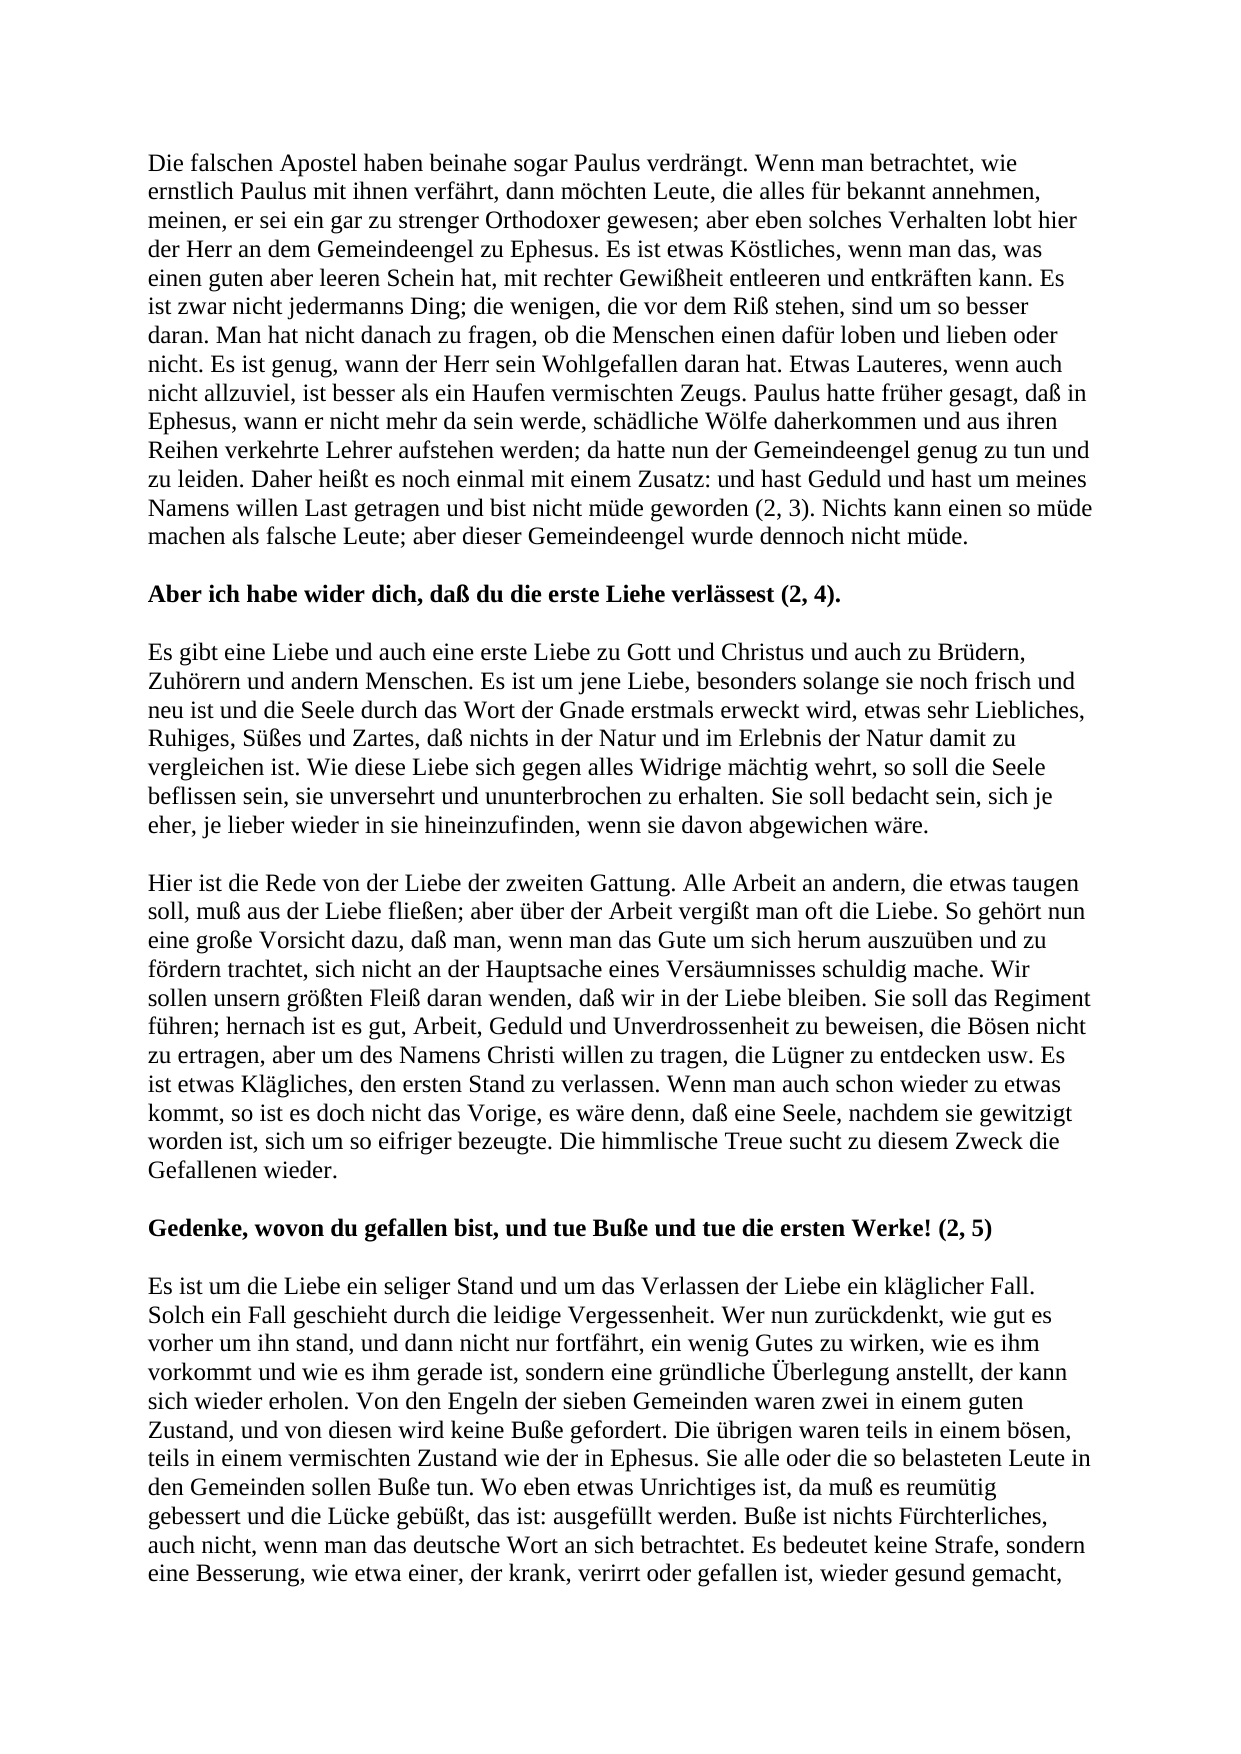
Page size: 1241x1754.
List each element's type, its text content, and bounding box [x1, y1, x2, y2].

text Es gibt eine Liebe und auch eine erste Liebe zu Gott und Christus und auch zu Brüdern, Zuhörern und andern Menschen. Es ist um jene Liebe, besonders solange sie noch frisch und neu ist und die Seele durch das Wort der Gnade erstmals erweckt wird, etwas sehr Liebliches, Ruhiges, Süßes und Zartes, daß nichts in der Natur und im Erlebnis der Natur damit zu vergleichen ist. Wie diese Liebe sich gegen alles Widrige mächtig wehrt, so soll die Seele beflissen sein, sie unversehrt und ununterbrochen zu erhalten. Sie soll bedacht sein, sich je eher, je lieber wieder in sie hineinzufinden, wenn sie davon abgewichen wäre. [148, 637, 1093, 838]
text Hier ist die Rede von der Liebe der zweiten Gattung. Alle Arbeit an andern, die etwas taugen soll, muß aus der Liebe fließen; aber über der Arbeit vergißt man oft die Liebe. So gehört nun eine große Vorsicht dazu, daß man, wenn man das Gute um sich herum auszuüben und zu fördern trachtet, sich nicht an der Hauptsache eines Versäumnisses schuldig mache. Wir sollen unsern größten Fleiß daran wenden, daß wir in der Liebe bleiben. Sie soll das Regiment führen; hernach ist es gut, Arbeit, Geduld und Unverdrossenheit zu beweisen, die Bösen nicht zu ertragen, aber um des Namens Christi willen zu tragen, die Lügner zu entdecken usw. Es ist etwas Klägliches, den ersten Stand zu verlassen. Wenn man auch schon wieder zu etwas kommt, so ist es doch nicht das Vorige, es wäre denn, daß eine Seele, nachdem sie gewitzigt worden ist, sich um so eifriger bezeugte. Die himmlische Treue sucht zu diesem Zweck die Gefallenen wieder. [148, 868, 1093, 1184]
text Die falschen Apostel haben beinahe sogar Paulus verdrängt. Wenn man betrachtet, wie ernstlich Paulus mit ihnen verfährt, dann möchten Leute, die alles für bekannt annehmen, meinen, er sei ein gar zu strenger Orthodoxer gewesen; aber eben solches Verhalten lobt hier der Herr an dem Gemeindeengel zu Ephesus. Es ist etwas Köstliches, wenn man das, was einen guten aber leeren Schein hat, mit rechter Gewißheit entleeren und entkräften kann. Es ist zwar nicht jedermanns Ding; die wenigen, die vor dem Riß stehen, sind um so besser daran. Man hat nicht danach zu fragen, ob die Menschen einen dafür loben und lieben oder nicht. Es ist genug, wann der Herr sein Wohlgefallen daran hat. Etwas Lauteres, wenn auch nicht allzuviel, ist besser als ein Haufen vermischten Zeugs. Paulus hatte früher gesagt, daß in Ephesus, wann er nicht mehr da sein werde, schädliche Wölfe daherkommen und aus ihren Reihen verkehrte Lehrer aufstehen werden; da hatte nun der Gemeindeengel genug zu tun und zu leiden. Daher heißt es noch einmal mit einem Zusatz: und hast Geduld und hast um meines Namens willen Last getragen und bist nicht müde geworden (2, 3). Nichts kann einen so müde machen als falsche Leute; aber dieser Gemeindeengel wurde dennoch nicht müde. [148, 148, 1093, 550]
text Aber ich habe wider dich, daß du die erste Liehe verlässest (2, 4). [148, 579, 1093, 608]
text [148, 1271, 1093, 1587]
text Gedenke, wovon du gefallen bist, und tue Buße und tue die ersten Werke! (2, 5) [148, 1213, 1093, 1242]
